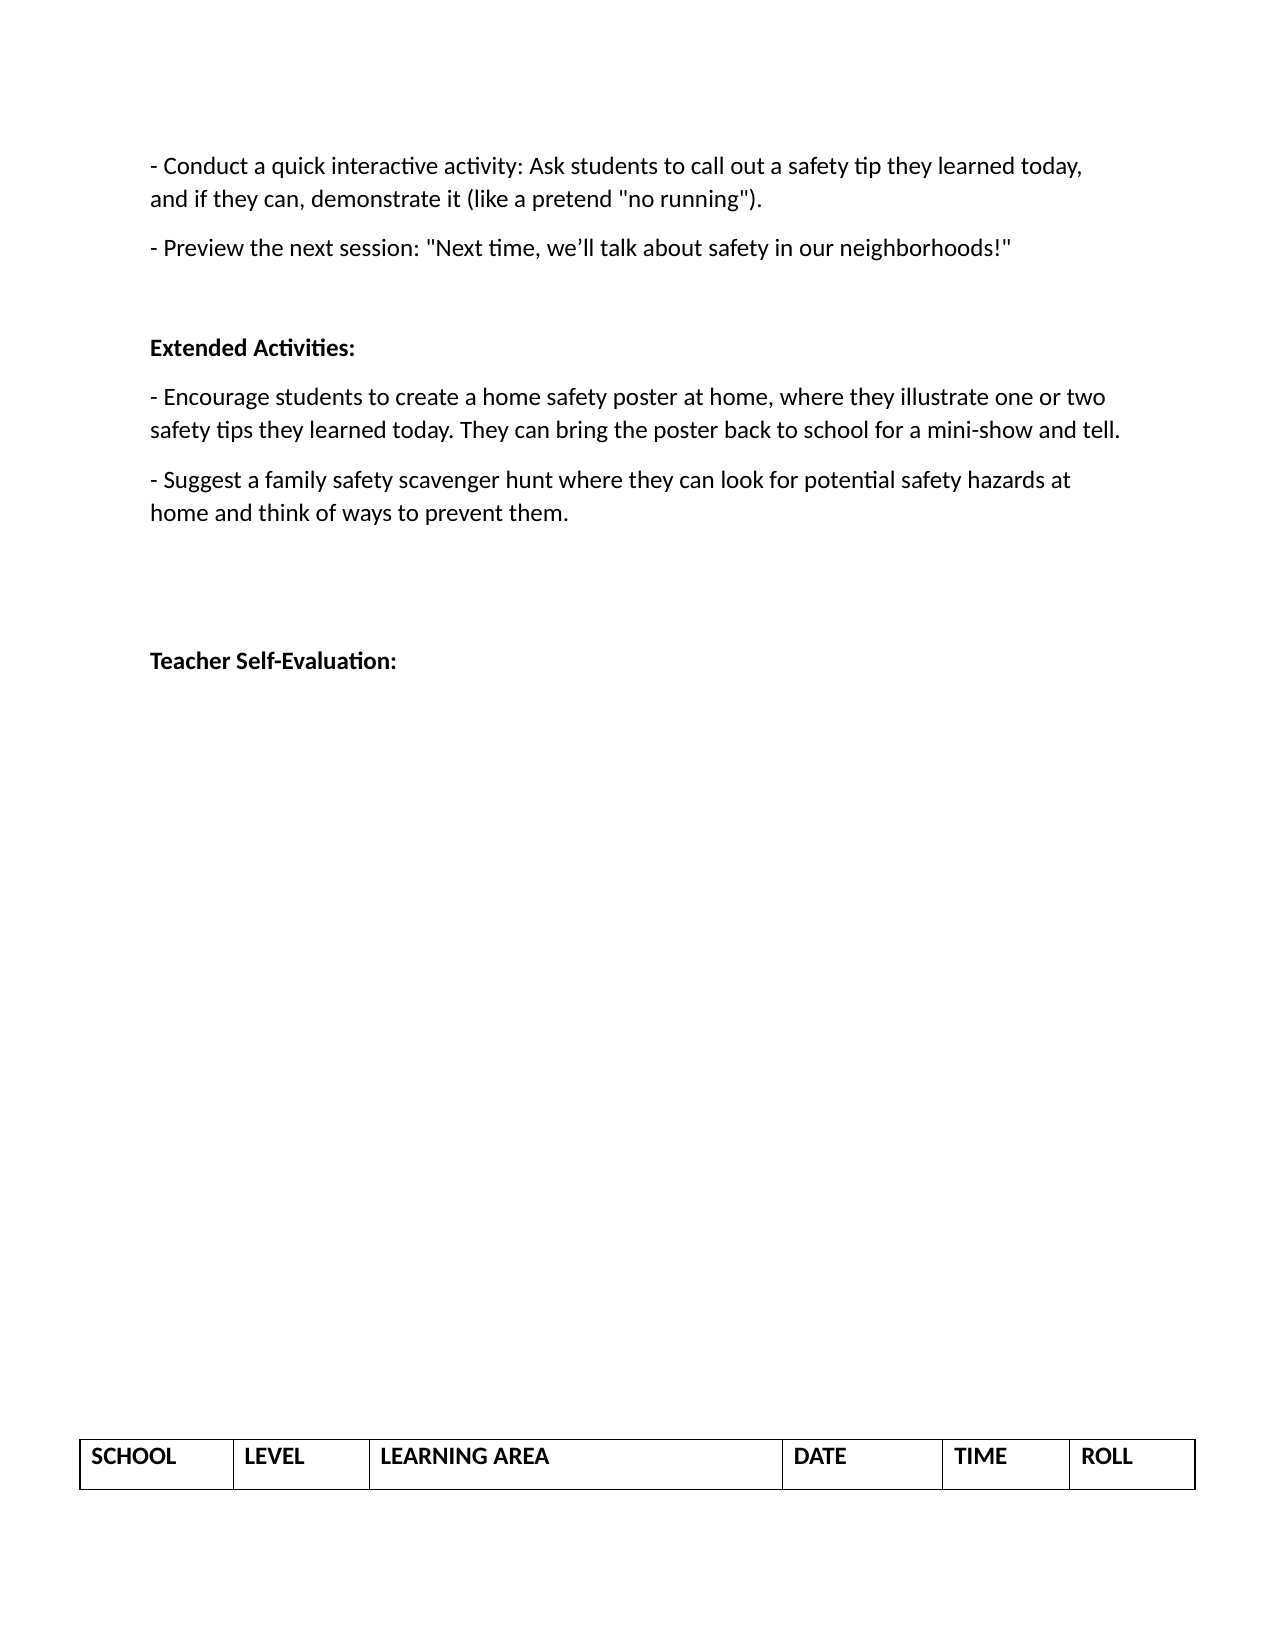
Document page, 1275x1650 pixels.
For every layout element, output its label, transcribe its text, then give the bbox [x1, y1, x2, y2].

text Teacher Self-Evaluation: [150, 645, 1125, 676]
table_header TIME [943, 1440, 1069, 1489]
table_header LEVEL [234, 1440, 369, 1489]
table_header DATE [783, 1440, 942, 1489]
text - Conduct a quick interactive activity: Ask students to call out a safety tip they learned today, and if they can, demonstrate it (like a pretend "no running"). [150, 150, 1125, 213]
text - Encourage students to create a home safety poster at home, where they illustrate one or two safety tips they learned today. They can bring the poster back to school for a mini-show and tell. [150, 381, 1125, 445]
text Extended Activities: [150, 332, 1125, 362]
table_header SCHOOL [81, 1440, 233, 1489]
text - Suggest a family safety scavenger hunt where they can look for potential safety hazards at home and think of ways to prevent them. [150, 464, 1125, 527]
table_header LEARNING AREA [370, 1440, 782, 1489]
text - Preview the next session: "Next time, we’ll talk about safety in our neighborhoods!" [150, 232, 1125, 263]
table_header ROLL [1070, 1440, 1194, 1489]
